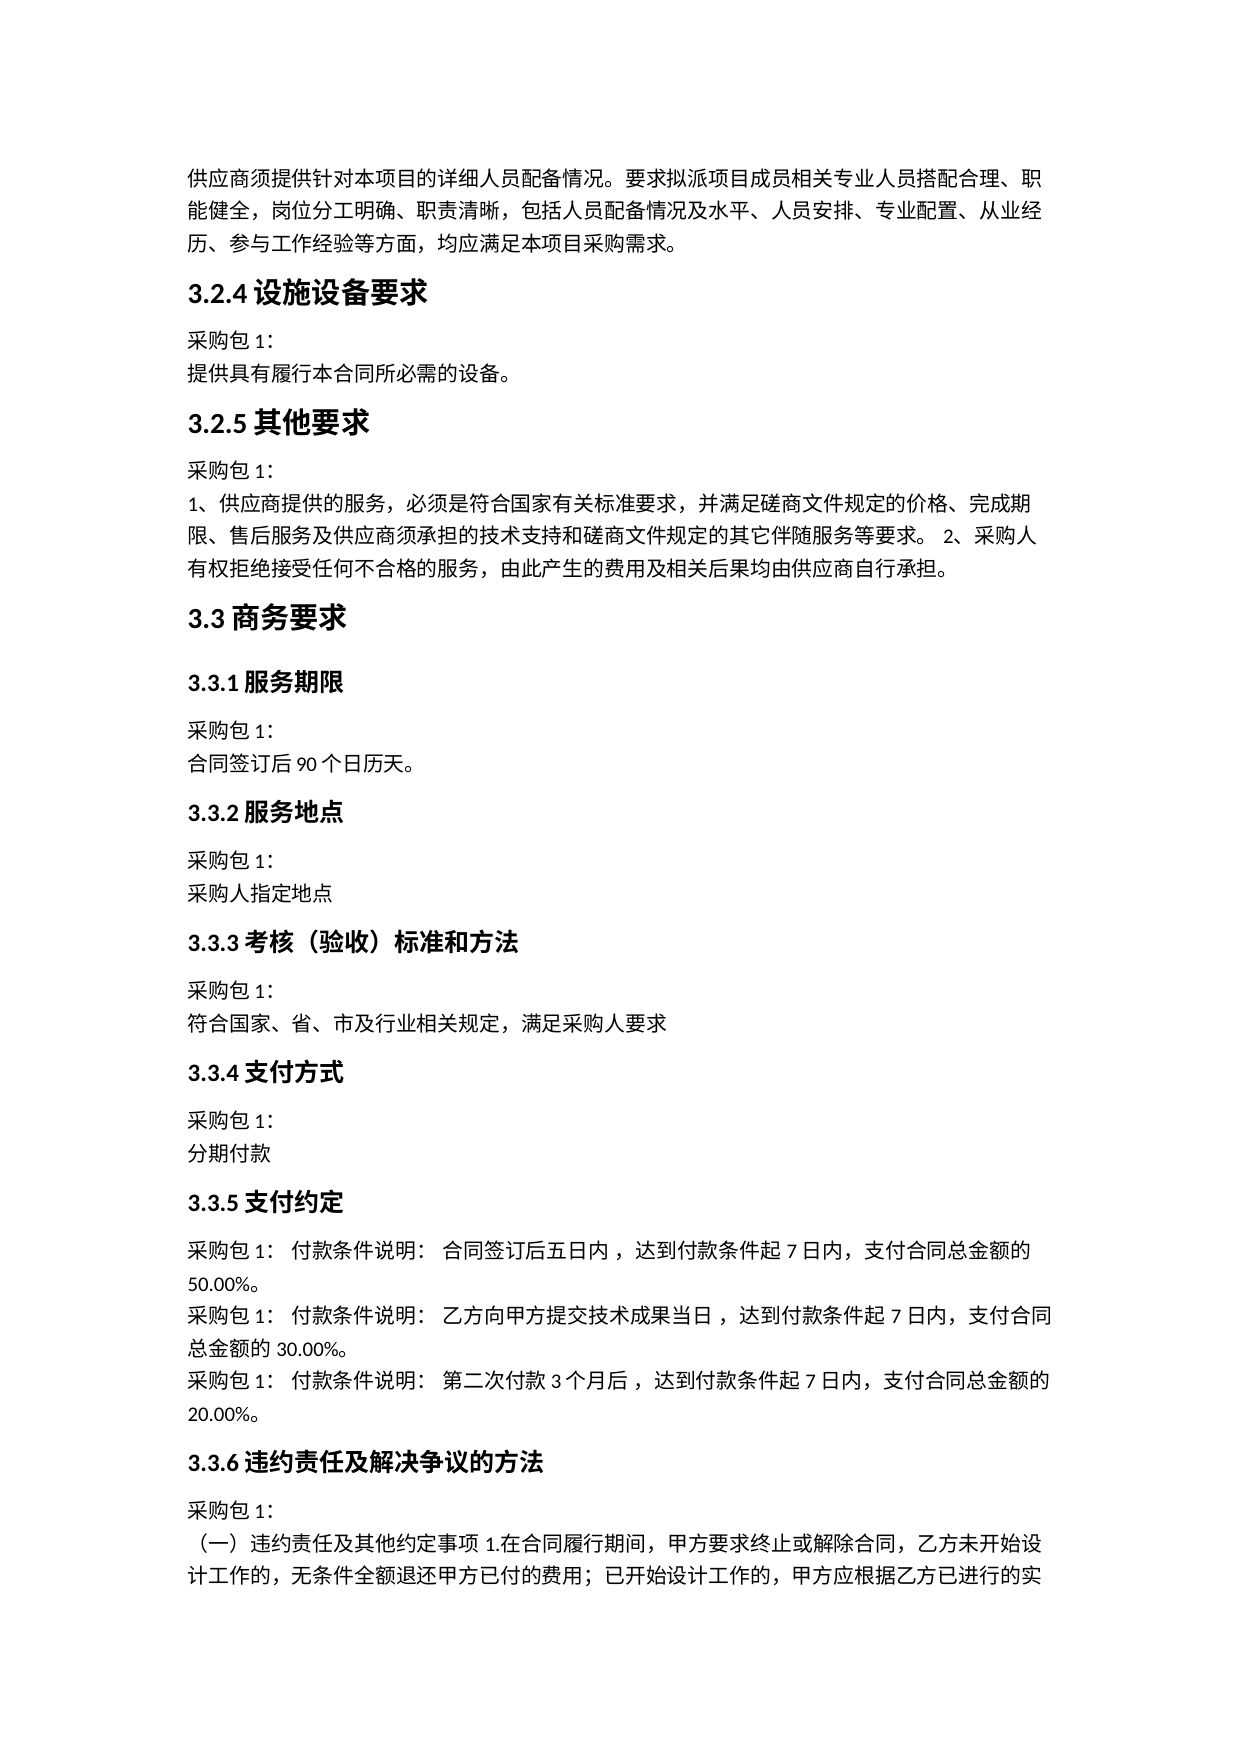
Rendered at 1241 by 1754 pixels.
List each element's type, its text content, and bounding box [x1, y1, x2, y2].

text 采购人指定地点 [187, 877, 1053, 909]
text 采购包1： [187, 454, 1053, 487]
text 3.3.1服务期限 [187, 649, 1053, 714]
text 采购包1： [187, 324, 1053, 357]
text 采购包1： [187, 714, 1053, 747]
text 3.3.2服务地点 [187, 779, 1053, 844]
text 合同签订后90个日历天。 [187, 747, 1053, 779]
text 符合国家、省、市及行业相关规定，满足采购人要求 [187, 1007, 1053, 1039]
text 3.3.6违约责任及解决争议的方法 [187, 1429, 1053, 1494]
text 3.2.4设施设备要求 [187, 259, 1053, 324]
text 采购包1： [187, 1104, 1053, 1137]
text 采购包1： [187, 844, 1053, 877]
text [187, 1527, 1053, 1592]
text 供应商须提供针对本项目的详细人员配备情况。要求拟派项目成员相关专业人员搭配合理、职能健全，岗位分工明确、职责清晰，包括人员配备情况及水平、人员安排、专业配置、从业经历、参与工作经验等方面，均应满足本项目采购需求。 [187, 162, 1053, 259]
text 提供具有履行本合同所必需的设备。 [187, 357, 1053, 389]
text 采购包1： 付款条件说明： 第二次付款3个月后 ，达到付款条件起 7 日内，支付合同总金额的 20.00%。 [187, 1364, 1053, 1429]
text 3.3商务要求 [187, 584, 1053, 649]
text 3.3.4支付方式 [187, 1039, 1053, 1104]
text 采购包1： 付款条件说明： 合同签订后五日内 ，达到付款条件起 7 日内，支付合同总金额的 50.00%。 [187, 1234, 1053, 1299]
text 采购包1： [187, 974, 1053, 1007]
text 3.2.5其他要求 [187, 389, 1053, 454]
text 3.3.5支付约定 [187, 1169, 1053, 1234]
text 采购包1： [187, 1494, 1053, 1527]
text 1、供应商提供的服务，必须是符合国家有关标准要求，并满足磋商文件规定的价格、完成期限、售后服务及供应商须承担的技术支持和磋商文件规定的其它伴随服务等要求。 2、采购人有权拒绝接受任何不合格的服务，由此产生的费用及相关后果均由供应商自行承担。 [187, 487, 1053, 584]
text 分期付款 [187, 1137, 1053, 1169]
text 3.3.3考核（验收）标准和方法 [187, 909, 1053, 974]
text 采购包1： 付款条件说明： 乙方向甲方提交技术成果当日 ，达到付款条件起 7 日内，支付合同总金额的 30.00%。 [187, 1299, 1053, 1364]
